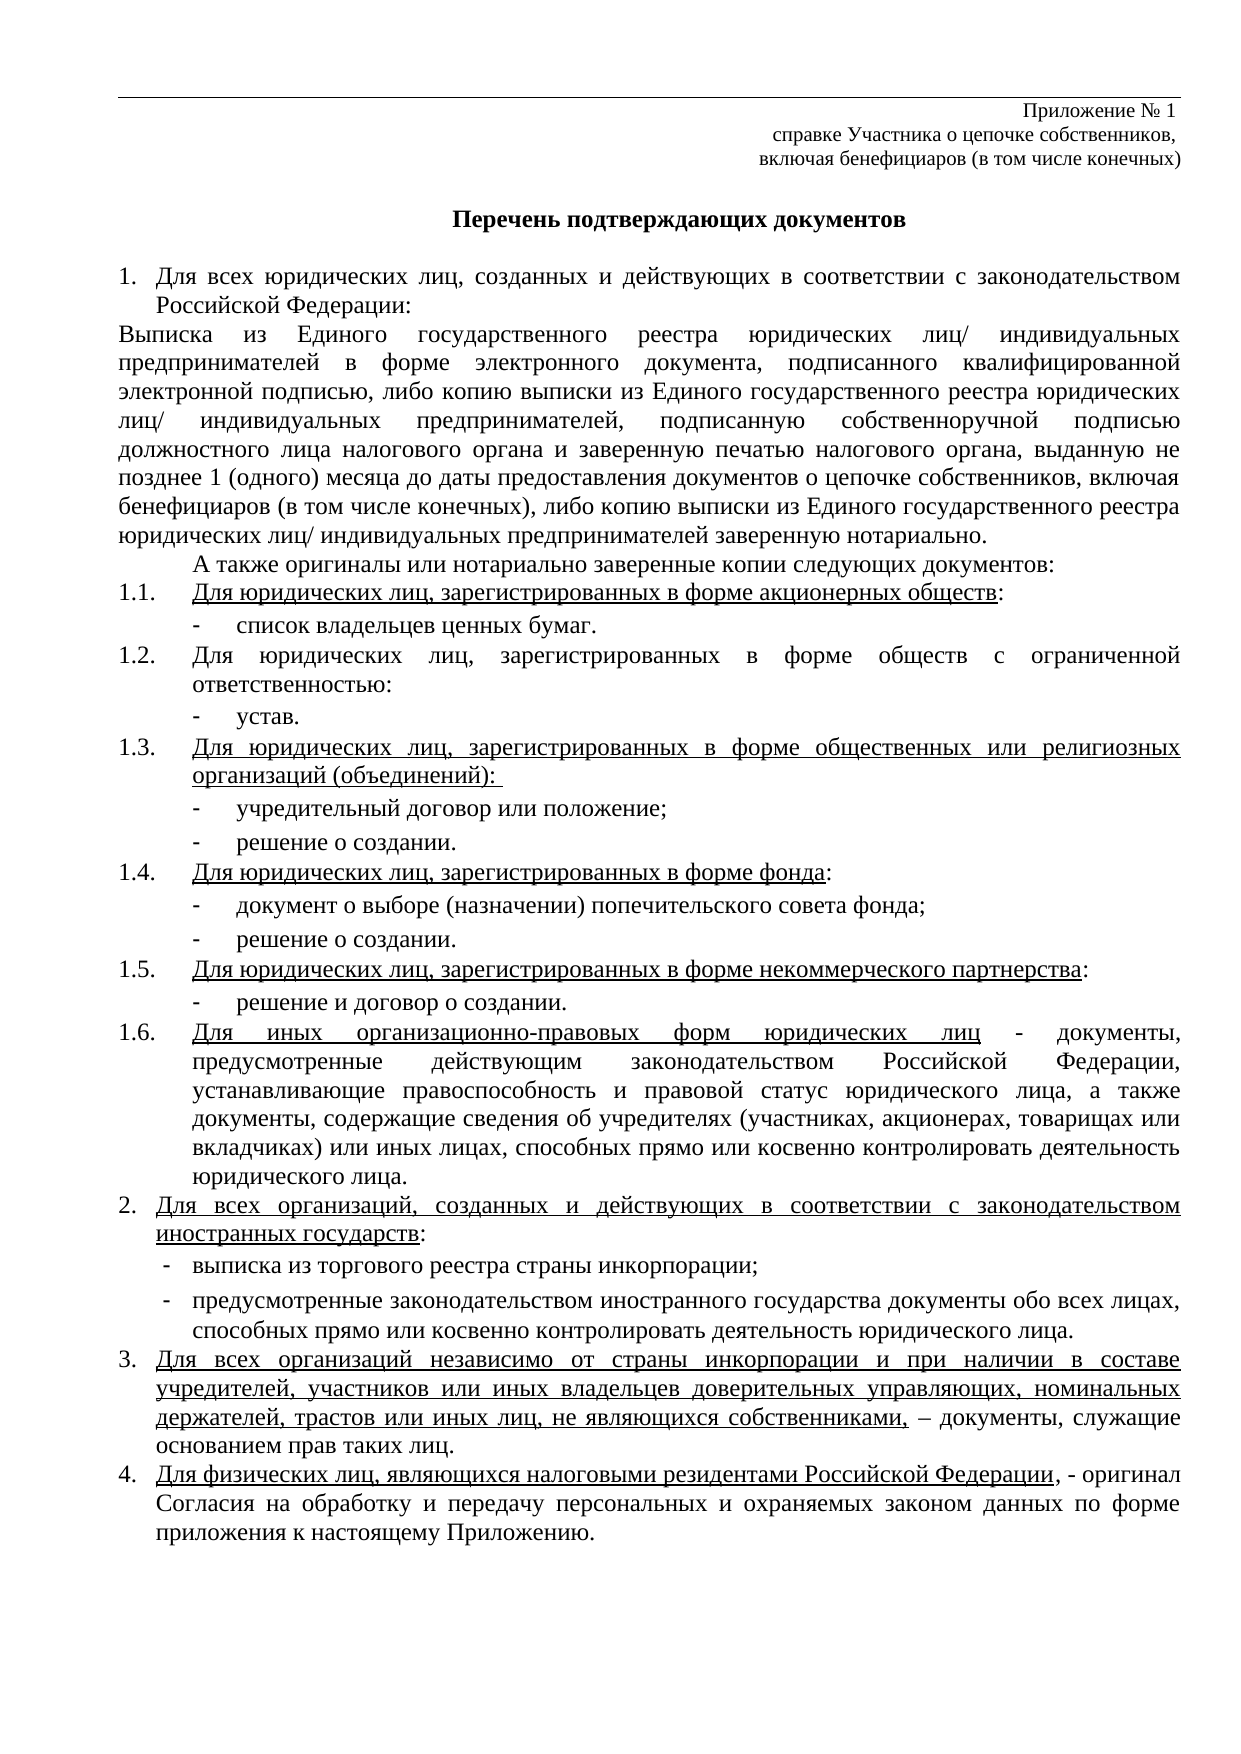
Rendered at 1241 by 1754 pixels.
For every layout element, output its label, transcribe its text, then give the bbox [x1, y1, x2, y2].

text Выписка из Единого государственного реестра юридических лиц/ индивидуальных предпринимателей в форме электронного документа, подписанного квалифицированной электронной подписью, либо копию выписки из Единого государственного реестра юридических лиц/ индивидуальных предпринимателей, подписанную собственноручной подписью должностного лица налогового органа и заверенную печатью налогового органа, выданную не позднее 1 (одного) месяца до даты предоставления документов о цепочке собственников, включая бенефициаров (в том числе конечных), либо копию выписки из Единого государственного реестра юридических лиц/ индивидуальных предпринимателей заверенную нотариально. [118, 319, 1181, 549]
list Для юридических лиц, зарегистрированных в форме акционерных обществ: [118, 577, 1181, 606]
list решение о создании. [192, 823, 1181, 857]
list документ о выборе (назначении) попечительского совета фонда; [192, 886, 1181, 920]
list Для всех организаций независимо от страны инкорпорации и при наличии в составе учредителей, участников или иных владельцев доверительных управляющих, номинальных держателей, трастов или иных лиц, не являющихся собственниками, – документы, служащие основанием прав таких лиц. [118, 1344, 1181, 1459]
list Для юридических лиц, зарегистрированных в форме обществ с ограниченной ответственностью: [118, 640, 1181, 698]
list Для иных организационно-правовых форм юридических лиц - документы, предусмотренные действующим законодательством Российской Федерации, устанавливающие правоспособность и правовой статус юридического лица, а также документы, содержащие сведения об учредителях (участниках, акционерах, товарищах или вкладчиках) или иных лицах, способных прямо или косвенно контролировать деятельность юридического лица. [118, 1017, 1181, 1190]
list учредительный договор или положение; [192, 789, 1181, 823]
text Перечень подтверждающих документов [118, 204, 1181, 232]
list устав. [192, 698, 1181, 732]
list выписка из торгового реестра страны инкорпорации; [162, 1247, 1181, 1281]
list Для юридических лиц, зарегистрированных в форме общественных или религиозных организаций (объединений): [118, 732, 1181, 789]
list Для физических лиц, являющихся налоговыми резидентами Российской Федерации, - оригинал Согласия на обработку и передачу персональных и охраняемых законом данных по форме приложения к настоящему Приложению. [118, 1459, 1181, 1545]
list Для юридических лиц, зарегистрированных в форме некоммерческого партнерства: [118, 954, 1181, 983]
list Для всех юридических лиц, созданных и действующих в соответствии с законодательством Российской Федерации: [118, 261, 1181, 319]
list решение и договор о создании. [192, 983, 1181, 1017]
text А также оригиналы или нотариально заверенные копии следующих документов: [192, 549, 1181, 577]
list список владельцев ценных бумаг. [192, 606, 1181, 640]
text Приложение № 1 справке Участника о цепочке собственников, включая бенефициаров (в том числе конечных) [118, 98, 1181, 170]
list Для всех организаций, созданных и действующих в соответствии с законодательством иностранных государств: [118, 1190, 1181, 1247]
list Для юридических лиц, зарегистрированных в форме фонда: [118, 857, 1181, 886]
list решение о создании. [192, 920, 1181, 954]
list предусмотренные законодательством иностранного государства документы обо всех лицах, способных прямо или косвенно контролировать деятельность юридического лица. [162, 1281, 1181, 1344]
